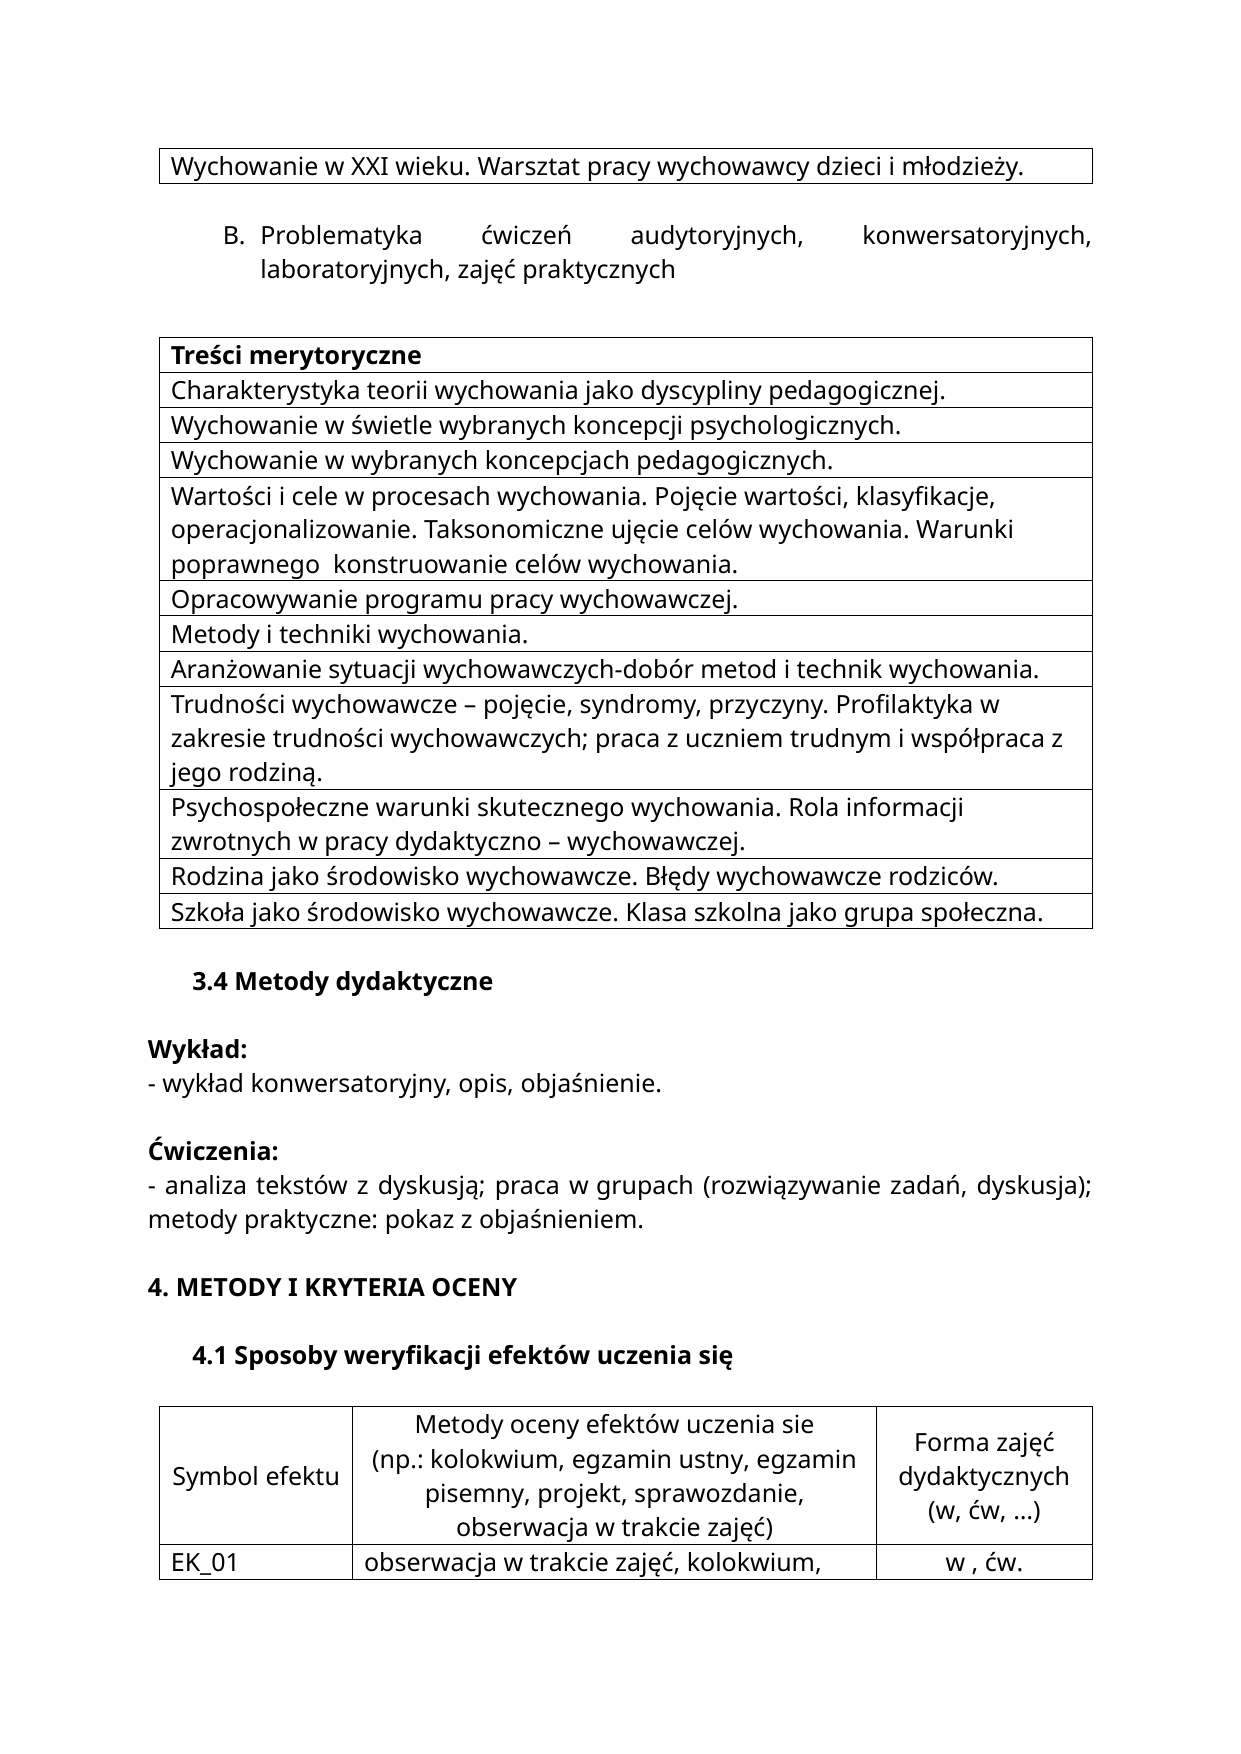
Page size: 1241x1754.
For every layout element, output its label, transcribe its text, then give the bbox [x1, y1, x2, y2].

table_cell Opracowywanie programu pracy wychowawczej. [160, 581, 1092, 615]
text Wykład: [148, 1031, 1093, 1066]
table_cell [353, 1545, 876, 1578]
text 4. METODY I KRYTERIA OCENY [148, 1270, 1093, 1304]
table_cell Wychowanie w wybranych koncepcjach pedagogicznych. [160, 443, 1092, 477]
text Ćwiczenia: [148, 1134, 1093, 1168]
table_cell Aranżowanie sytuacji wychowawczych-dobór metod i technik wychowania. [160, 652, 1092, 686]
table_cell Wychowanie w XXI wieku. Warsztat pracy wychowawcy dzieci i młodzieży. [160, 149, 1092, 183]
text 3.4 Metody dydaktyczne [192, 963, 1093, 997]
table_header Symbol efektu [160, 1407, 352, 1543]
list Problematyka ćwiczeń audytoryjnych, konwersatoryjnych, laboratoryjnych, zajęć praktycznych [223, 218, 1093, 286]
table_cell Wychowanie w świetle wybranych koncepcji psychologicznych. [160, 408, 1092, 442]
text 4.1 Sposoby weryfikacji efektów uczenia się [192, 1338, 1093, 1372]
table_cell Metody i techniki wychowania. [160, 616, 1092, 651]
table_header Metody oceny efektów uczenia sie (np.: kolokwium, egzamin ustny, egzamin pisemny, projekt, sprawozdanie, obserwacja w trakcie zajęć) [353, 1407, 876, 1543]
text - analiza tekstów z dyskusją; praca w grupach (rozwiązywanie zadań, dyskusja); metody praktyczne: pokaz z objaśnieniem. [148, 1168, 1093, 1236]
table_cell Psychospołeczne warunki skutecznego wychowania. Rola informacji zwrotnych w pracy dydaktyczno – wychowawczej. [160, 790, 1092, 858]
table_cell Charakterystyka teorii wychowania jako dyscypliny pedagogicznej. [160, 373, 1092, 407]
table_cell EK_01 [160, 1545, 352, 1578]
text - wykład konwersatoryjny, opis, objaśnienie. [148, 1066, 1093, 1099]
table_cell Trudności wychowawcze – pojęcie, syndromy, przyczyny. Profilaktyka w zakresie trudności wychowawczych; praca z uczniem trudnym i współpraca z jego rodziną. [160, 687, 1092, 789]
table_cell Wartości i cele w procesach wychowania. Pojęcie wartości, klasyfikacje, operacjonalizowanie. Taksonomiczne ujęcie celów wychowania. Warunki poprawnego konstruowanie celów wychowania. [160, 478, 1092, 580]
table_header Treści merytoryczne [160, 338, 1092, 372]
table_header Forma zajęć dydaktycznych (w, ćw, …) [877, 1407, 1092, 1543]
table_cell Rodzina jako środowisko wychowawcze. Błędy wychowawcze rodziców. [160, 859, 1092, 893]
table_cell Szkoła jako środowisko wychowawcze. Klasa szkolna jako grupa społeczna. [160, 894, 1092, 928]
table_cell w , ćw. [877, 1545, 1092, 1578]
